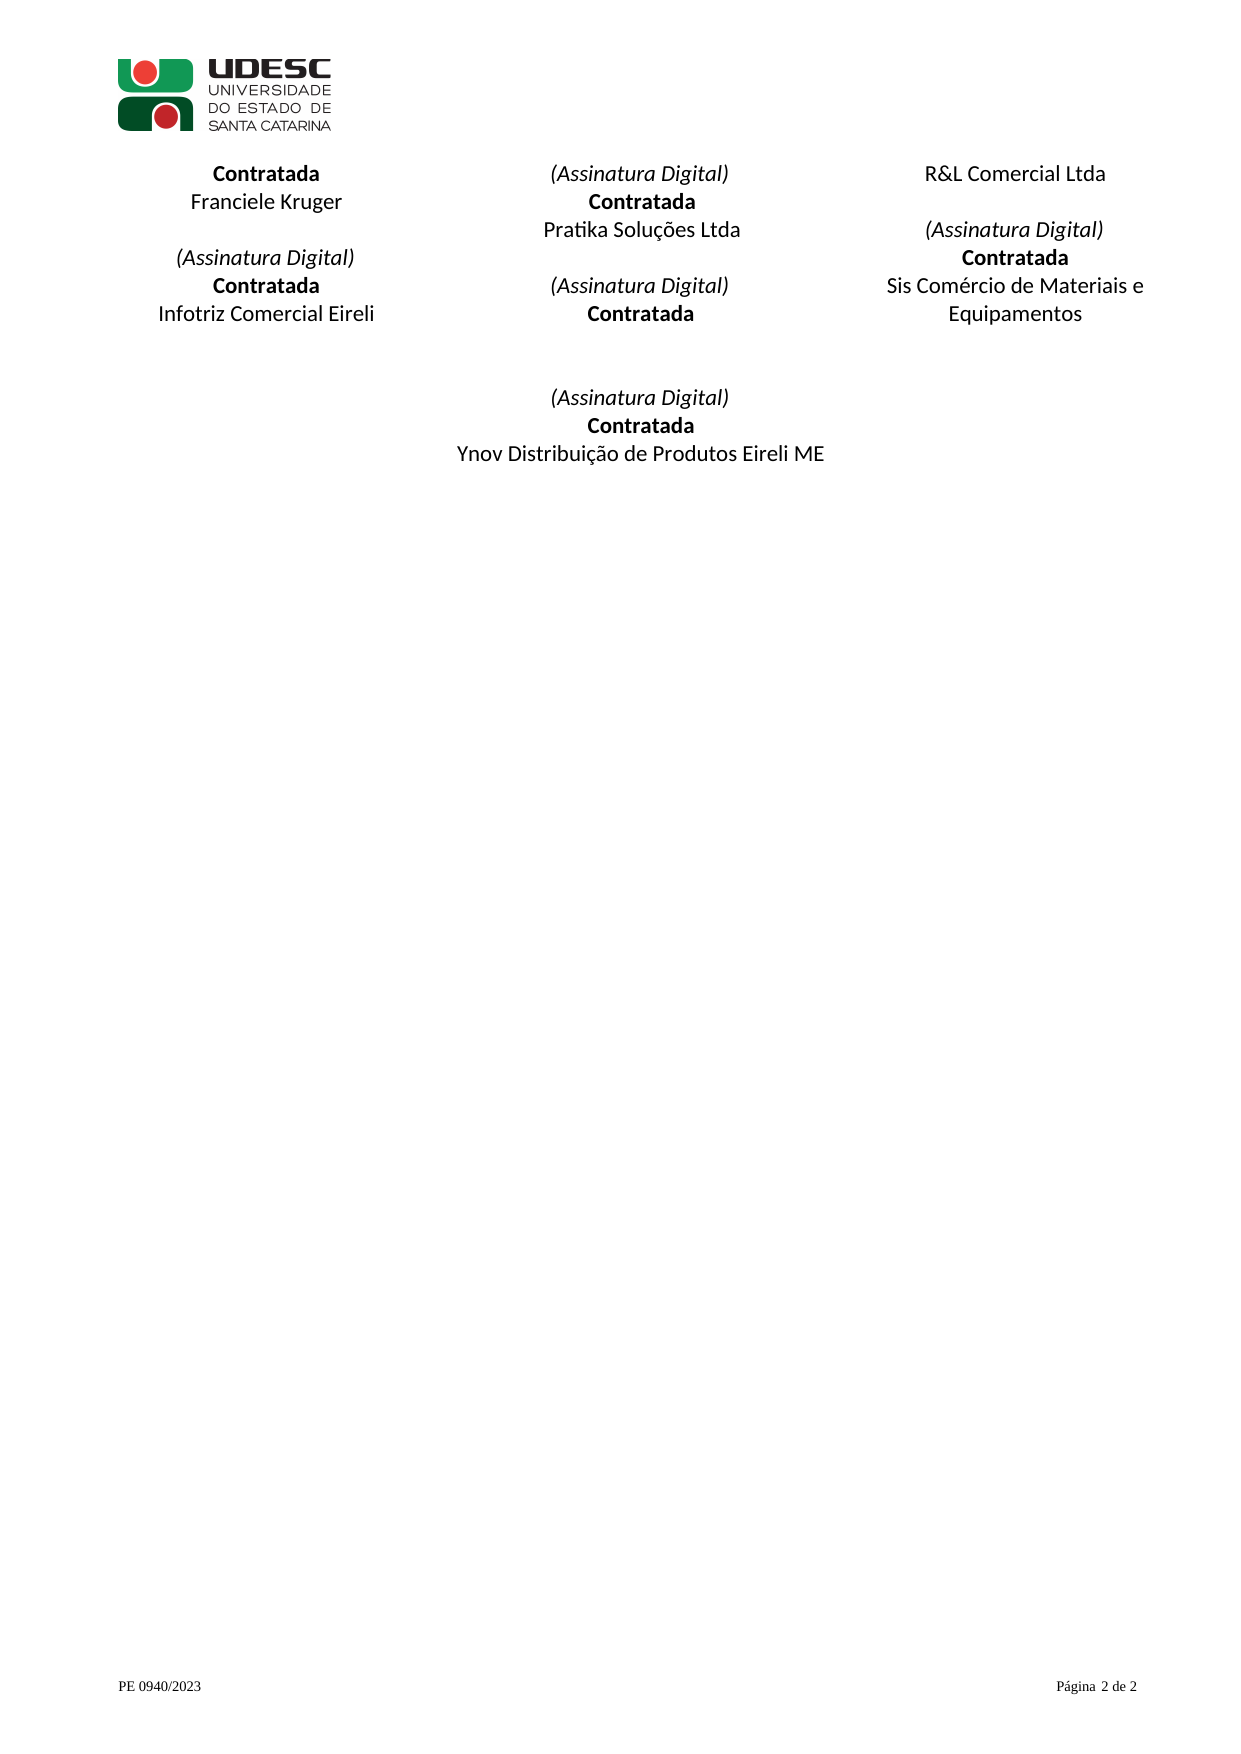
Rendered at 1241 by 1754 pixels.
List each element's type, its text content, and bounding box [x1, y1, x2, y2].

picture [118, 59, 331, 131]
text (Assinatura Digital) [867, 215, 1164, 243]
text Contratada [867, 243, 1164, 271]
text Contratada [492, 187, 792, 215]
text Contratada [118, 412, 1164, 439]
text Sis Comércio de Materiais e Equipamentos [867, 271, 1164, 327]
text Contratada [118, 271, 415, 299]
text Contratada [492, 299, 789, 327]
text Pratika Soluções Ltda [492, 215, 792, 243]
text (Assinatura Digital) [118, 383, 1164, 412]
text Contratada [118, 159, 415, 187]
text Ynov Distribuição de Produtos Eireli ME [118, 439, 1164, 468]
text (Assinatura Digital) [492, 159, 789, 187]
text Infotriz Comercial Eireli [118, 299, 415, 327]
text (Assinatura Digital) [118, 243, 415, 271]
text R&L Comercial Ltda [867, 159, 1164, 187]
text (Assinatura Digital) [492, 271, 789, 299]
text Franciele Kruger [118, 187, 415, 215]
